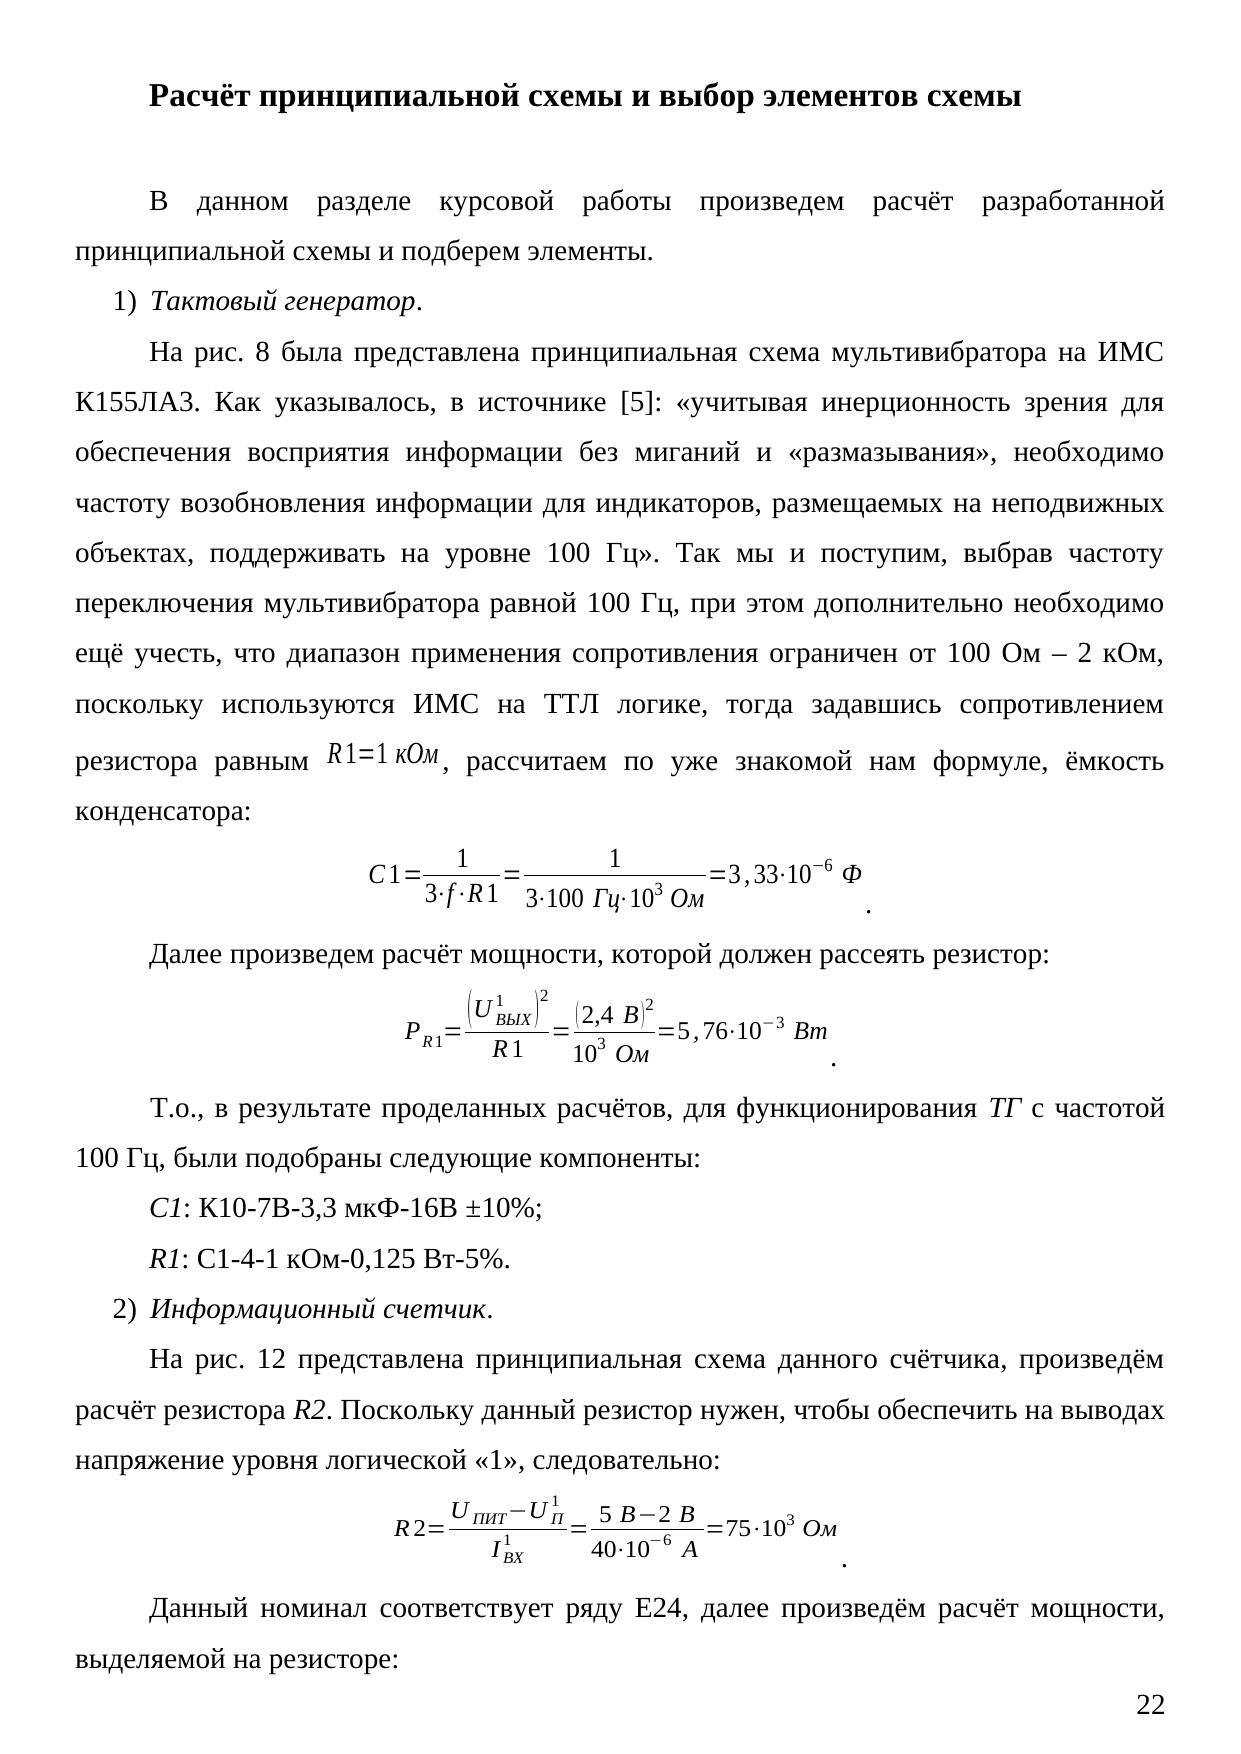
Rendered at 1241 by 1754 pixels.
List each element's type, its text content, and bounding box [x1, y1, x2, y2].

text . [75, 1492, 1165, 1574]
text R1: С1-4-1 кОм-0,125 Вт-5%. [75, 1241, 1165, 1274]
list Тактовый генератор. [112, 283, 1165, 317]
text Далее произведем расчёт мощности, которой должен рассеять резистор: [75, 936, 1165, 970]
text Данный номинал соответствует ряду Е24, далее произведём расчёт мощности, выделяемой на резисторе: [75, 1590, 1165, 1674]
text . [75, 987, 1165, 1073]
text . [75, 843, 1165, 919]
text С1: К10-7В-3,3 мкФ-16В ±10%; [75, 1191, 1165, 1224]
text На рис. 8 была представлена принципиальная схема мультивибратора на ИМС К155ЛА3. Как указывалось, в источнике [5]: «учитывая инерционность зрения для обеспечения восприятия информации без миганий и «размазывания», необходимо частоту возобновления информации для индикаторов, размещаемых на неподвижных объектах, поддерживать на уровне 100 Гц». Так мы и поступим, выбрав частоту переключения мультивибратора равной 100 Гц, при этом дополнительно необходимо ещё учесть, что диапазон применения сопротивления ограничен от 100 Ом – 2 кОм, поскольку используются ИМС на ТТЛ логике, тогда задавшись сопротивлением резистора равным , рассчитаем по уже знакомой нам формуле, ёмкость конденсатора: [75, 334, 1165, 827]
text В данном разделе курсовой работы произведем расчёт разработанной принципиальной схемы и подберем элементы. [75, 183, 1165, 267]
text Т.о., в результате проделанных расчётов, для функционирования ТГ с частотой 100 Гц, были подобраны следующие компоненты: [75, 1090, 1165, 1174]
text На рис. 12 представлена принципиальная схема данного счётчика, произведём расчёт резистора R2. Поскольку данный резистор нужен, чтобы обеспечить на выводах напряжение уровня логической «1», следовательно: [75, 1341, 1165, 1476]
subtitle Расчёт принципиальной схемы и выбор элементов схемы [75, 75, 1165, 113]
list Информационный счетчик. [112, 1291, 1165, 1325]
